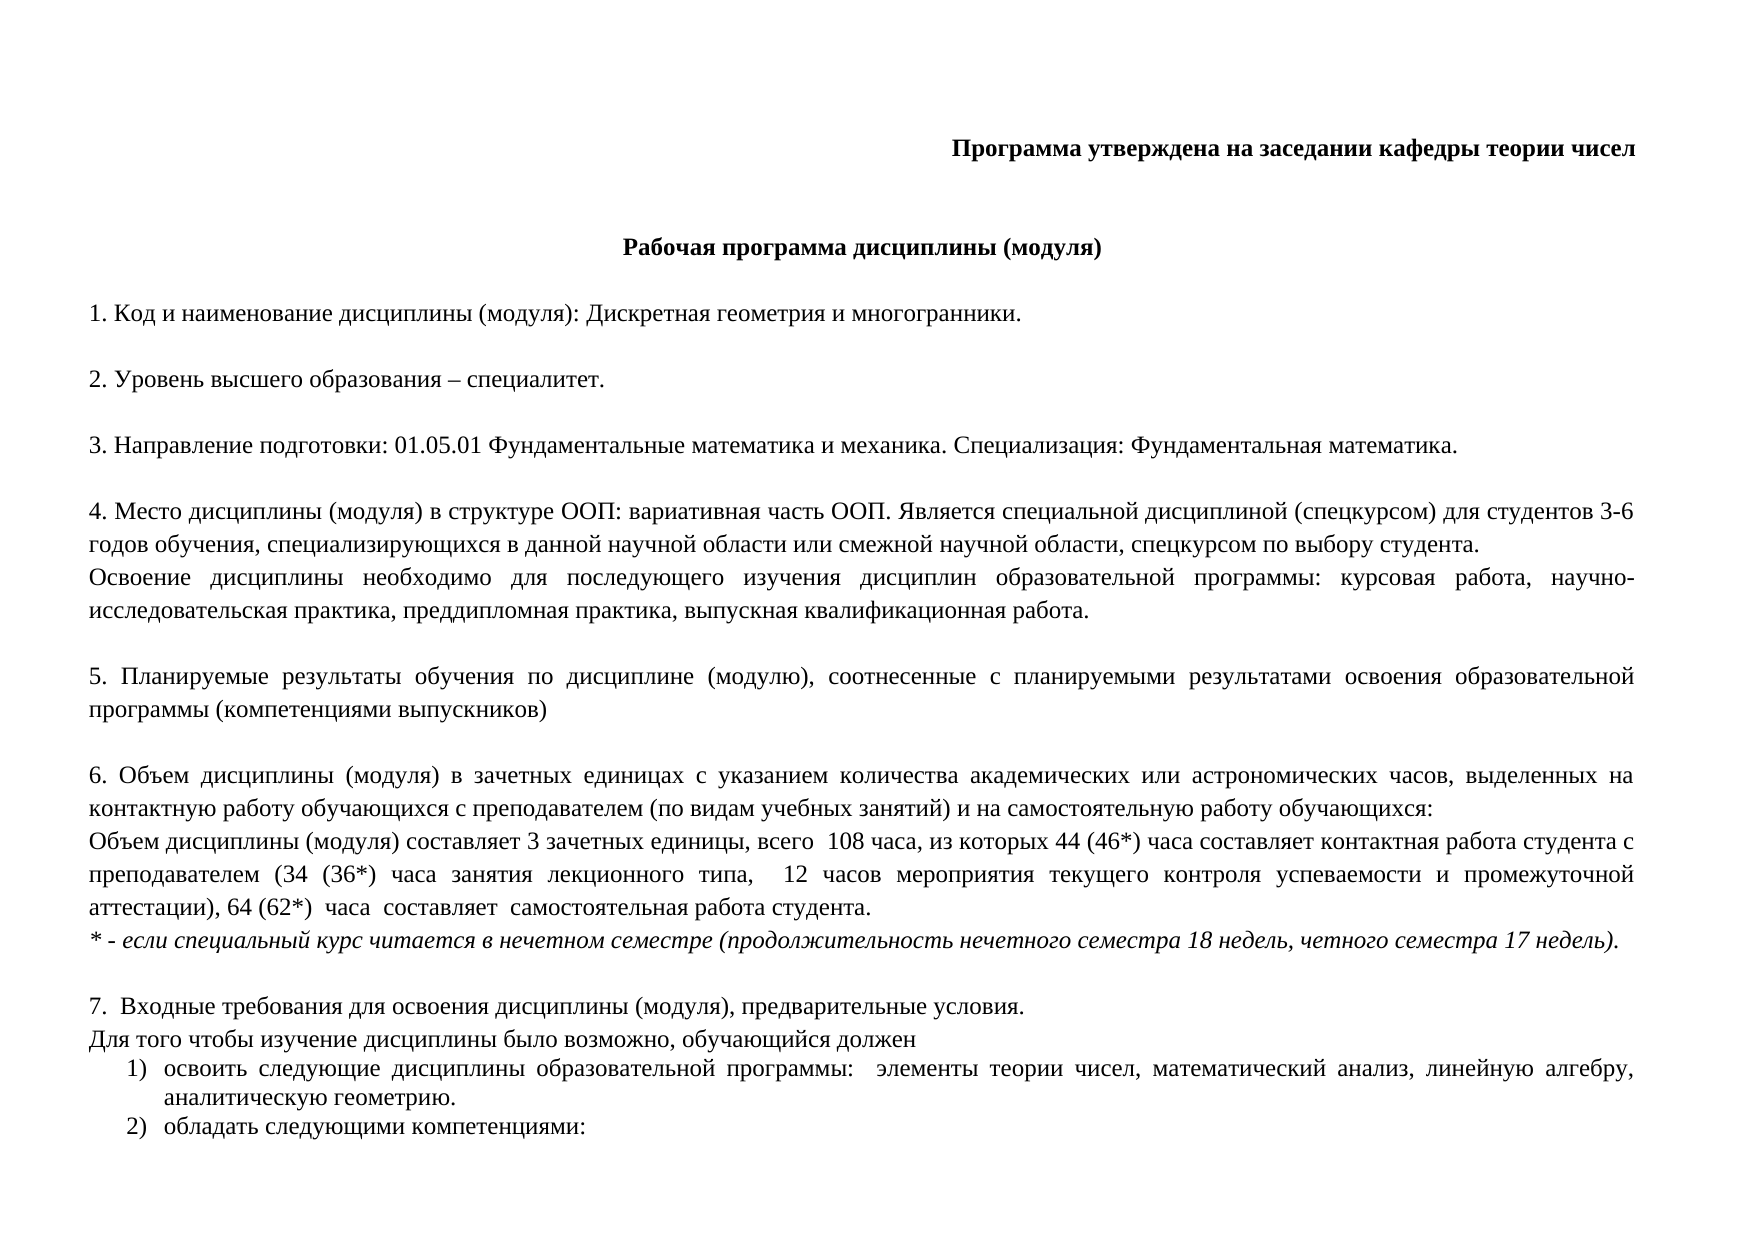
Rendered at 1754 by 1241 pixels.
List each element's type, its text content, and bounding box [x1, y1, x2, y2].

text 2. Уровень высшего образования – специалитет. [89, 364, 1636, 393]
text 6. Объем дисциплины (модуля) в зачетных единицах с указанием количества академических или астрономических часов, выделенных на контактную работу обучающихся с преподавателем (по видам учебных занятий) и на самостоятельную работу обучающихся: [89, 760, 1636, 822]
text Объем дисциплины (модуля) составляет 3 зачетных единицы, всего 108 часа, из которых 44 (46*) часа составляет контактная работа студента с преподавателем (34 (36*) часа занятия лекционного типа, 12 часов мероприятия текущего контроля успеваемости и промежуточной аттестации), 64 (62*) часа составляет самостоятельная работа студента. [89, 826, 1636, 921]
text 7. Входные требования для освоения дисциплины (модуля), предварительные условия. [89, 991, 1636, 1020]
text Программа утверждена на заседании кафедры теории чисел [89, 133, 1636, 162]
text 3. Направление подготовки: 01.05.01 Фундаментальные математика и механика. Специализация: Фундаментальная математика. [89, 430, 1636, 459]
text Освоение дисциплины необходимо для последующего изучения дисциплин образовательной программы: курсовая работа, научно-исследовательская практика, преддипломная практика, выпускная квалификационная работа. [89, 562, 1636, 624]
text Рабочая программа дисциплины (модуля) [89, 232, 1636, 261]
list обладать следующими компетенциями: [126, 1111, 1636, 1139]
text * - если специальный курс читается в нечетном семестре (продолжительность нечетного семестра 18 недель, четного семестра 17 недель). [89, 925, 1636, 954]
list освоить следующие дисциплины образовательной программы: элементы теории чисел, математический анализ, линейную алгебру, аналитическую геометрию. [126, 1053, 1636, 1111]
text 1. Код и наименование дисциплины (модуля): Дискретная геометрия и многогранники. [89, 298, 1636, 327]
text 4. Место дисциплины (модуля) в структуре ООП: вариативная часть ООП. Является специальной дисциплиной (спецкурсом) для студентов 3-6 годов обучения, специализирующихся в данной научной области или смежной научной области, спецкурсом по выбору студента. [89, 496, 1636, 558]
text 5. Планируемые результаты обучения по дисциплине (модулю), соотнесенные с планируемыми результатами освоения образовательной программы (компетенциями выпускников) [89, 661, 1636, 723]
text Для того чтобы изучение дисциплины было возможно, обучающийся должен [89, 1024, 1636, 1053]
